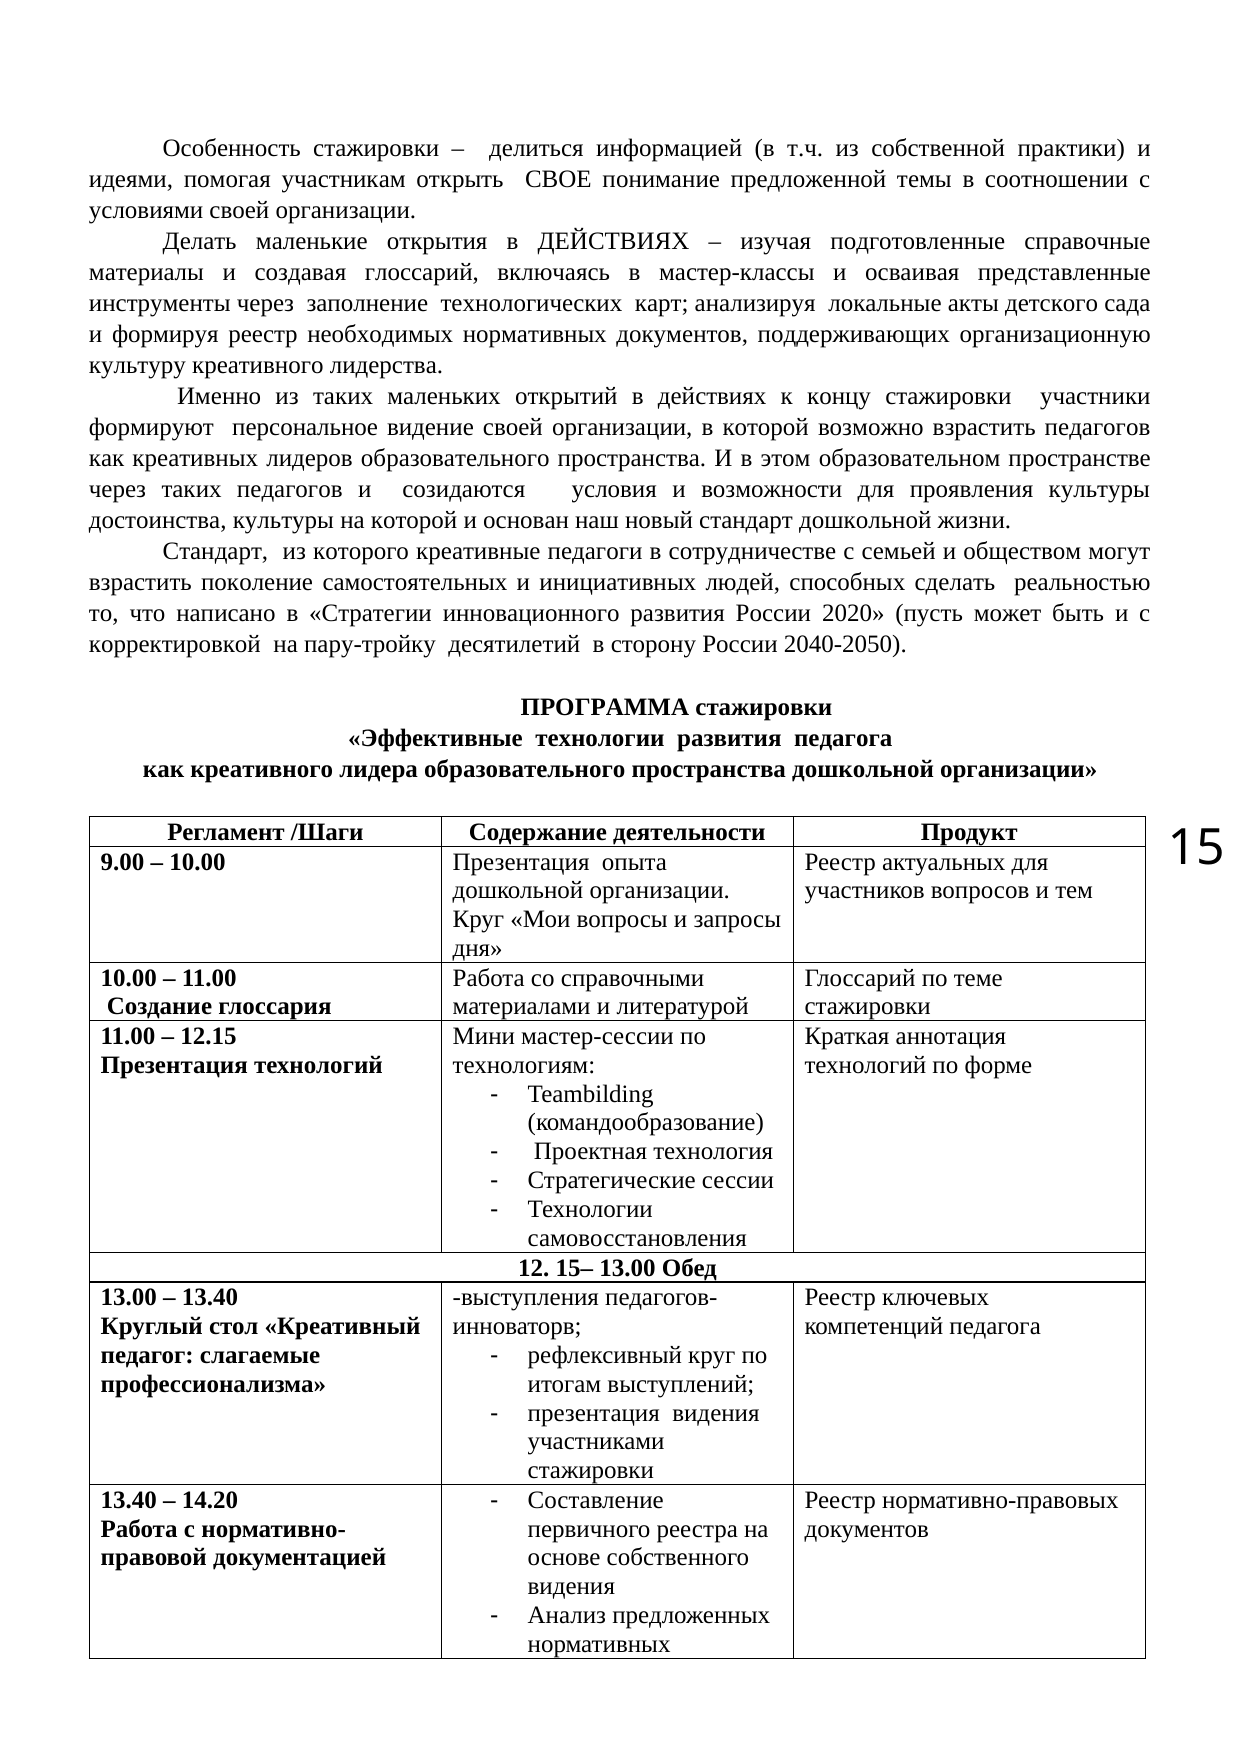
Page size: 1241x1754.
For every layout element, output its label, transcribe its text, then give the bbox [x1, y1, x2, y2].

table_cell 12. 15– 13.00 Обед [90, 1253, 1145, 1281]
text Именно из таких маленьких открытий в действиях к концу стажировки участники формируют персональное видение своей организации, в которой возможно взрастить педагогов как креативных лидеров образовательного пространства. И в этом образовательном пространстве через таких педагогов и созидаются условия и возможности для проявления культуры достоинства, культуры на которой и основан наш новый стандарт дошкольной жизни. [89, 381, 1152, 534]
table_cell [90, 1485, 441, 1658]
list ПРОГРАММА стажировки [201, 692, 1152, 720]
text «Эффективные технологии развития педагога [89, 723, 1152, 751]
table_cell 10.00 – 11.00 Создание глоссария [90, 963, 441, 1020]
table_cell 11.00 – 12.15 Презентация технологий [90, 1021, 441, 1252]
text Стандарт, из которого креативные педагоги в сотрудничестве с семьей и обществом могут взрастить поколение самостоятельных и инициативных людей, способных сделать реальностью то, что написано в «Стратегии инновационного развития России 2020» (пусть может быть и с корректировкой на пару-тройку десятилетий в сторону России 2040-2050). [89, 536, 1152, 658]
table_cell 9.00 – 10.00 [90, 847, 441, 962]
table_cell Глоссарий по теме стажировки [794, 963, 1145, 1020]
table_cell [794, 1485, 1145, 1658]
table_cell Мини мастер-сессии по технологиям: Teambilding (командообразование) Проектная технология Стратегические сессии Технологии самовосстановления [442, 1021, 793, 1252]
text Делать маленькие открытия в ДЕЙСТВИЯХ – изучая подготовленные справочные материалы и создавая глоссарий, включаясь в мастер-классы и осваивая представленные инструменты через заполнение технологических карт; анализируя локальные акты детского сада и формируя реестр необходимых нормативных документов, поддерживающих организационную культуру креативного лидерства. [89, 226, 1152, 379]
table_header Продукт [794, 817, 1145, 846]
table_cell 13.00 – 13.40 Круглый стол «Креативный педагог: слагаемые профессионализма» [90, 1283, 441, 1484]
table_header Содержание деятельности [442, 817, 793, 846]
table_cell Работа со справочными материалами и литературой [442, 963, 793, 1020]
table_cell Реестр актуальных для участников вопросов и тем [794, 847, 1145, 962]
table_cell -выступления педагогов-инноваторв; рефлексивный круг по итогам выступлений; презентация видения участниками стажировки [442, 1283, 793, 1484]
text как креативного лидера образовательного пространства дошкольной организации» [89, 754, 1152, 782]
table_cell Краткая аннотация технологий по форме [794, 1021, 1145, 1252]
table_header Регламент /Шаги [90, 817, 441, 846]
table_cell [442, 1485, 793, 1658]
table_cell Презентация опыта дошкольной организации. Круг «Мои вопросы и запросы дня» [442, 847, 793, 962]
table_cell Реестр ключевых компетенций педагога [794, 1283, 1145, 1484]
text Особенность стажировки – делиться информацией (в т.ч. из собственной практики) и идеями, помогая участникам открыть СВОЕ понимание предложенной темы в соотношении с условиями своей организации. [89, 133, 1152, 224]
